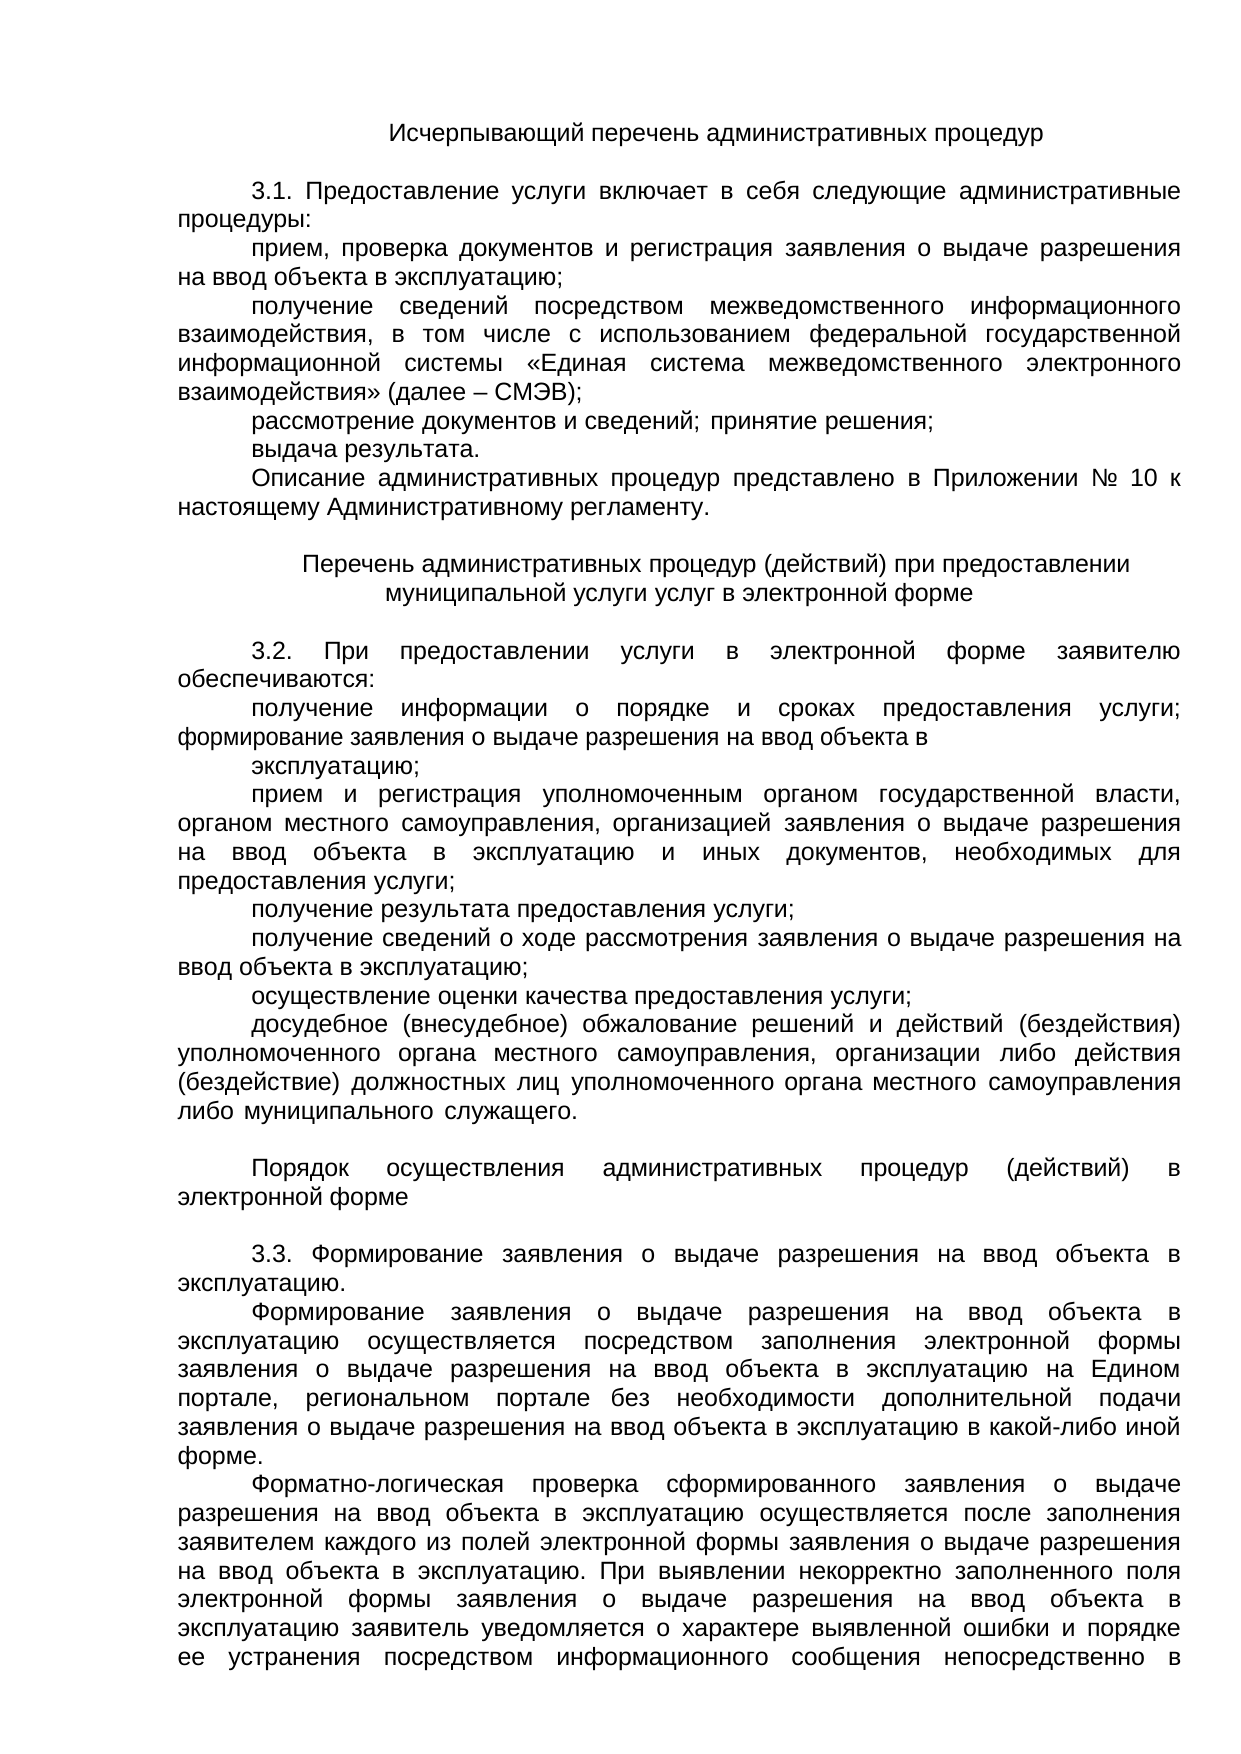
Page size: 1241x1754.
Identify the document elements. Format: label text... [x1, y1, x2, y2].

text получение сведений посредством межведомственного информационного взаимодействия, в том числе с использованием федеральной государственной информационной системы «Единая система межведомственного электронного взаимодействия» (далее – СМЭВ); [177, 291, 1181, 406]
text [177, 1469, 1181, 1671]
subtitle Перечень административных процедур (действий) при предоставлении муниципальной услуги услуг в электронной форме [177, 549, 1181, 607]
text осуществление оценки качества предоставления услуги; [177, 981, 1181, 1009]
text Формирование заявления о выдаче разрешения на ввод объекта в эксплуатацию осуществляется посредством заполнения электронной формы заявления о выдаче разрешения на ввод объекта в эксплуатацию на Едином портале, региональном портале без необходимости дополнительной подачи заявления о выдаче разрешения на ввод объекта в эксплуатацию в какой-либо иной форме. [177, 1297, 1181, 1469]
text получение сведений о ходе рассмотрения заявления о выдаче разрешения на ввод объекта в эксплуатацию; [177, 923, 1181, 981]
text выдача результата. [177, 434, 1181, 463]
text эксплуатацию; [177, 751, 1181, 779]
text 3.2. При предоставлении услуги в электронной форме заявителю обеспечиваются: [177, 636, 1181, 693]
text получение информации о порядке и сроках предоставления услуги; формирование заявления о выдаче разрешения на ввод объекта в [177, 693, 1181, 751]
text получение результата предоставления услуги; [177, 894, 1181, 923]
text Описание административных процедур представлено в Приложении № 10 к настоящему Административному регламенту. [177, 463, 1181, 521]
text прием, проверка документов и регистрация заявления о выдаче разрешения на ввод объекта в эксплуатацию; [177, 233, 1181, 291]
subtitle Порядок осуществления административных процедур (действий) в электронной форме [177, 1153, 1181, 1211]
text рассмотрение документов и сведений; принятие решения; [177, 406, 1181, 434]
text прием и регистрация уполномоченным органом государственной власти, органом местного самоуправления, организацией заявления о выдаче разрешения на ввод объекта в эксплуатацию и иных документов, необходимых для предоставления услуги; [177, 779, 1181, 894]
text Исчерпывающий перечень административных процедур [177, 118, 1181, 147]
text досудебное (внесудебное) обжалование решений и действий (бездействия) уполномоченного органа местного самоуправления, организации либо действия (бездействие) должностных лиц уполномоченного органа местного самоуправления либо муниципального служащего. [177, 1009, 1181, 1124]
text 3.3. Формирование заявления о выдаче разрешения на ввод объекта в эксплуатацию. [177, 1239, 1181, 1297]
text 3.1. Предоставление услуги включает в себя следующие административные процедуры: [177, 176, 1181, 233]
